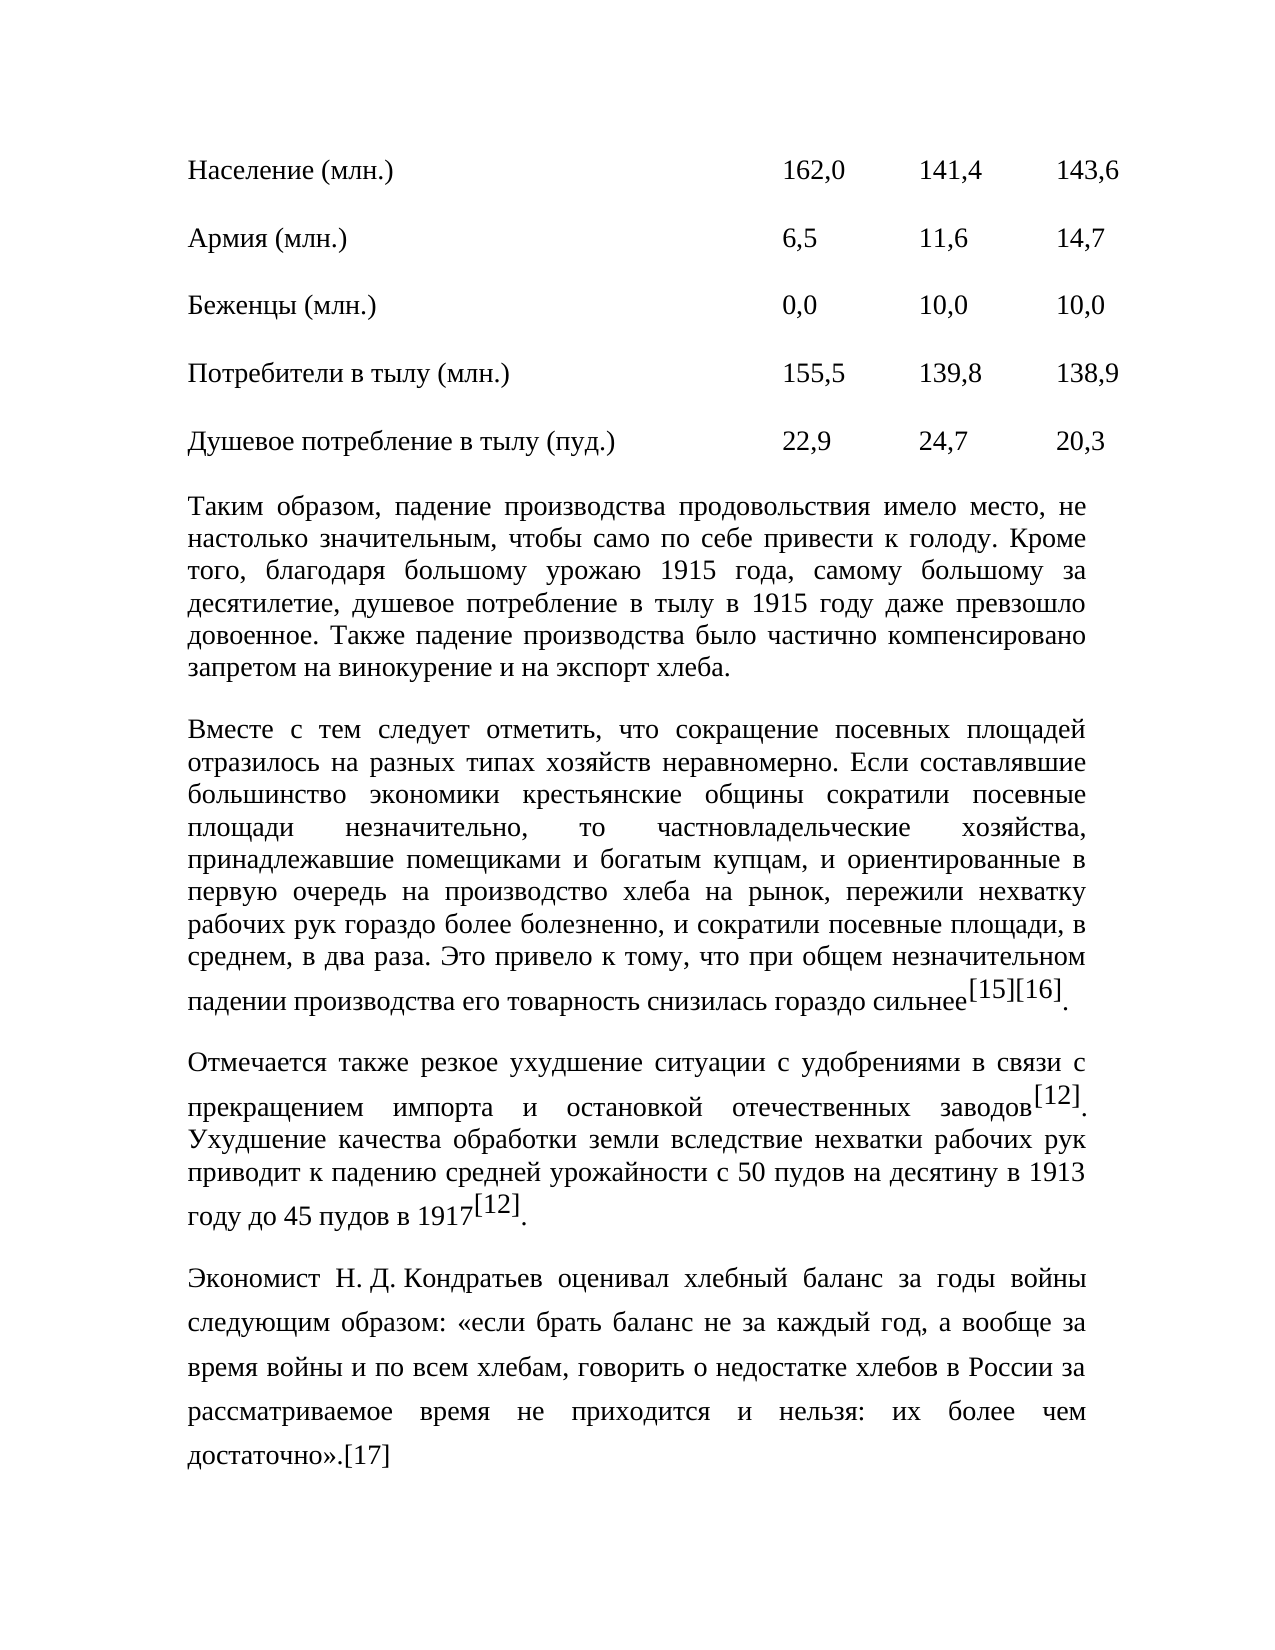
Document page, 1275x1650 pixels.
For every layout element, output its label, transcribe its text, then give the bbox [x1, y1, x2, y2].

table_cell 138,9 [1053, 353, 1196, 421]
table_cell 139,8 [916, 353, 1053, 421]
table_cell Армия (млн.) [185, 218, 779, 285]
table_cell 155,5 [779, 353, 916, 421]
table_cell Душевое потребление в тылу (пуд.) [185, 421, 779, 488]
text Вместе с тем следует отметить, что сокращение посевных площадей отразилось на разных типах хозяйств неравномерно. Если составлявшие большинство экономики крестьянские общины сократили посевные площади незначительно, то частновладельческие хозяйства, принадлежавшие помещиками и богатым купцам, и ориентированные в первую очередь на производство хлеба на рынок, пережили нехватку рабочих рук гораздо более болезненно, и сократили посевные площади, в среднем, в два раза. Это привело к тому, что при общем незначительном падении производства его товарность снизилась гораздо сильнее[15][16]. [187, 712, 1087, 1016]
text Отмечается также резкое ухудшение ситуации с удобрениями в связи с прекращением импорта и остановкой отечественных заводов[12]. Ухудшение качества обработки земли вследствие нехватки рабочих рук приводит к падению средней урожайности с 50 пудов на десятину в 1913 году до 45 пудов в 1917[12]. [187, 1045, 1087, 1231]
table_cell 0,0 [779, 285, 916, 353]
table_cell Потребители в тылу (млн.) [185, 353, 779, 421]
table_cell Население (млн.) [185, 150, 779, 218]
table_cell 14,7 [1053, 218, 1196, 285]
table_cell 6,5 [779, 218, 916, 285]
table_cell 20,3 [1053, 421, 1196, 488]
table_cell Беженцы (млн.) [185, 285, 779, 353]
table_cell 143,6 [1053, 150, 1196, 218]
table_cell 10,0 [1053, 285, 1196, 353]
text Экономист Н. Д. Кондратьев оценивал хлебный баланс за годы войны следующим образом: «если брать баланс не за каждый год, а вообще за время войны и по всем хлебам, говорить о недостатке хлебов в России за рассматриваемое время не приходится и нельзя: их более чем достаточно».[17] [187, 1261, 1087, 1483]
table_cell 141,4 [916, 150, 1053, 218]
table_cell 24,7 [916, 421, 1053, 488]
table_cell 22,9 [779, 421, 916, 488]
table_cell 10,0 [916, 285, 1053, 353]
text Таким образом, падение производства продовольствия имело место, не настолько значительным, чтобы само по себе привести к голоду. Кроме того, благодаря большому урожаю 1915 года, самому большому за десятилетие, душевое потребление в тылу в 1915 году даже превзошло довоенное. Также падение производства было частично компенсировано запретом на винокурение и на экспорт хлеба. [187, 488, 1087, 683]
table_cell 162,0 [779, 150, 916, 218]
table_cell 11,6 [916, 218, 1053, 285]
